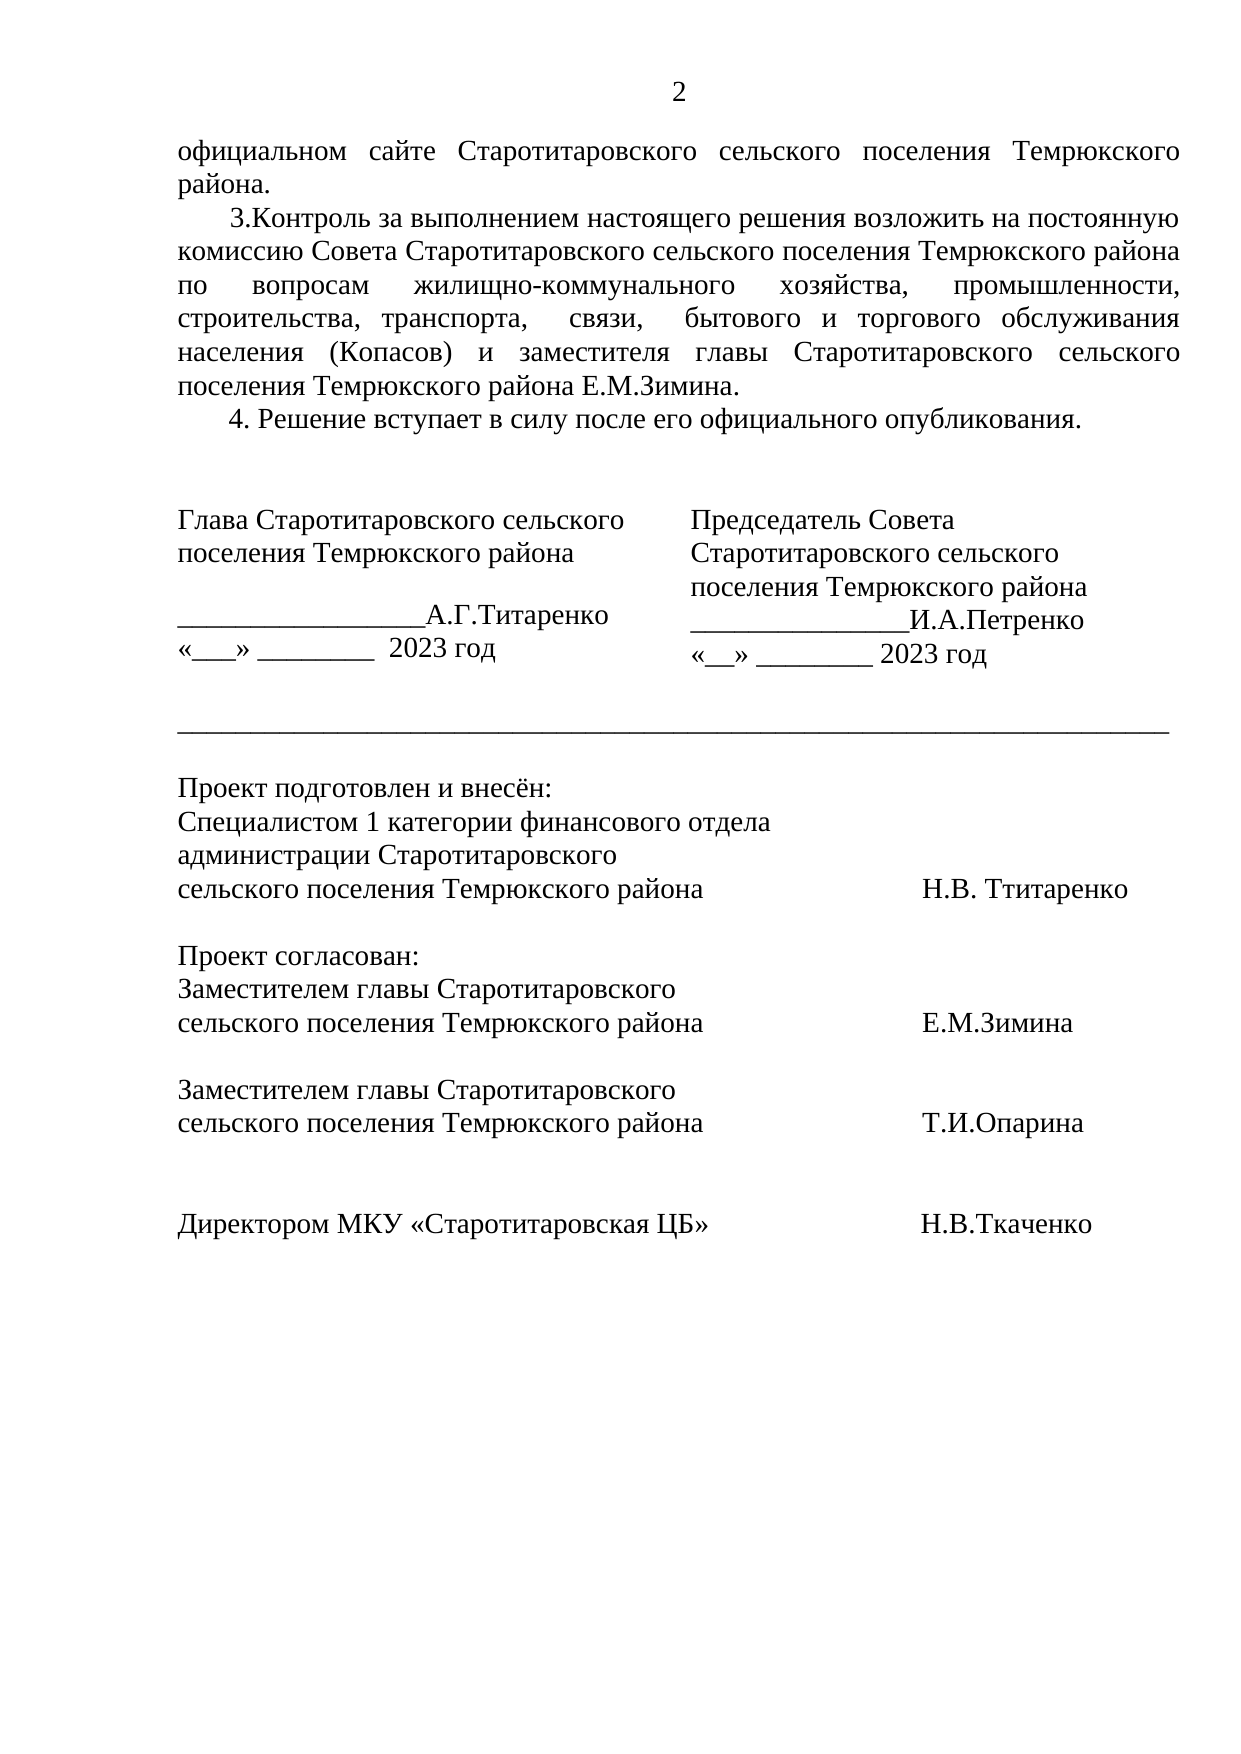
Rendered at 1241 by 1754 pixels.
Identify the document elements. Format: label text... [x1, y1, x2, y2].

text сельского поселения Темрюкского района Т.И.Опарина [177, 1106, 1181, 1139]
text сельского поселения Темрюкского района Н.В. Ттитаренко [177, 871, 1181, 904]
text ____________________________________________________________________ [177, 703, 1181, 737]
text Специалистом 1 категории финансового отдела [177, 804, 1181, 837]
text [177, 133, 1181, 200]
text Заместителем главы Старотитаровского [177, 1072, 1181, 1106]
text администрации Старотитаровского [177, 837, 1181, 871]
text Проект подготовлен и внесён: [177, 770, 1181, 804]
table_header Председатель Совета Старотитаровского сельского поселения Темрюкского района _______________И.А.Петренко «__» ________ 2023 год [679, 502, 1192, 669]
table_header Глава Старотитаровского сельского поселения Темрюкского района _________________А.Г.Титаренко «___» ________ 2023 год [166, 502, 679, 669]
text Заместителем главы Старотитаровского [177, 971, 1181, 1005]
text 3.Контроль за выполнением настоящего решения возложить на постоянную комиссию Совета Старотитаровского сельского поселения Темрюкского района по вопросам жилищно-коммунального хозяйства, промышленности, строительства, транспорта, связи, бытового и торгового обслуживания населения (Копасов) и заместителя главы Старотитаровского сельского поселения Темрюкского района Е.М.Зимина. [177, 200, 1181, 401]
text сельского поселения Темрюкского района Е.М.Зимина [177, 1005, 1181, 1038]
text 4. Решение вступает в силу после его официального опубликования. [177, 401, 1181, 435]
text Директором МКУ «Старотитаровская ЦБ» Н.В.Ткаченко [177, 1206, 1181, 1240]
text Проект согласован: [177, 938, 1181, 971]
